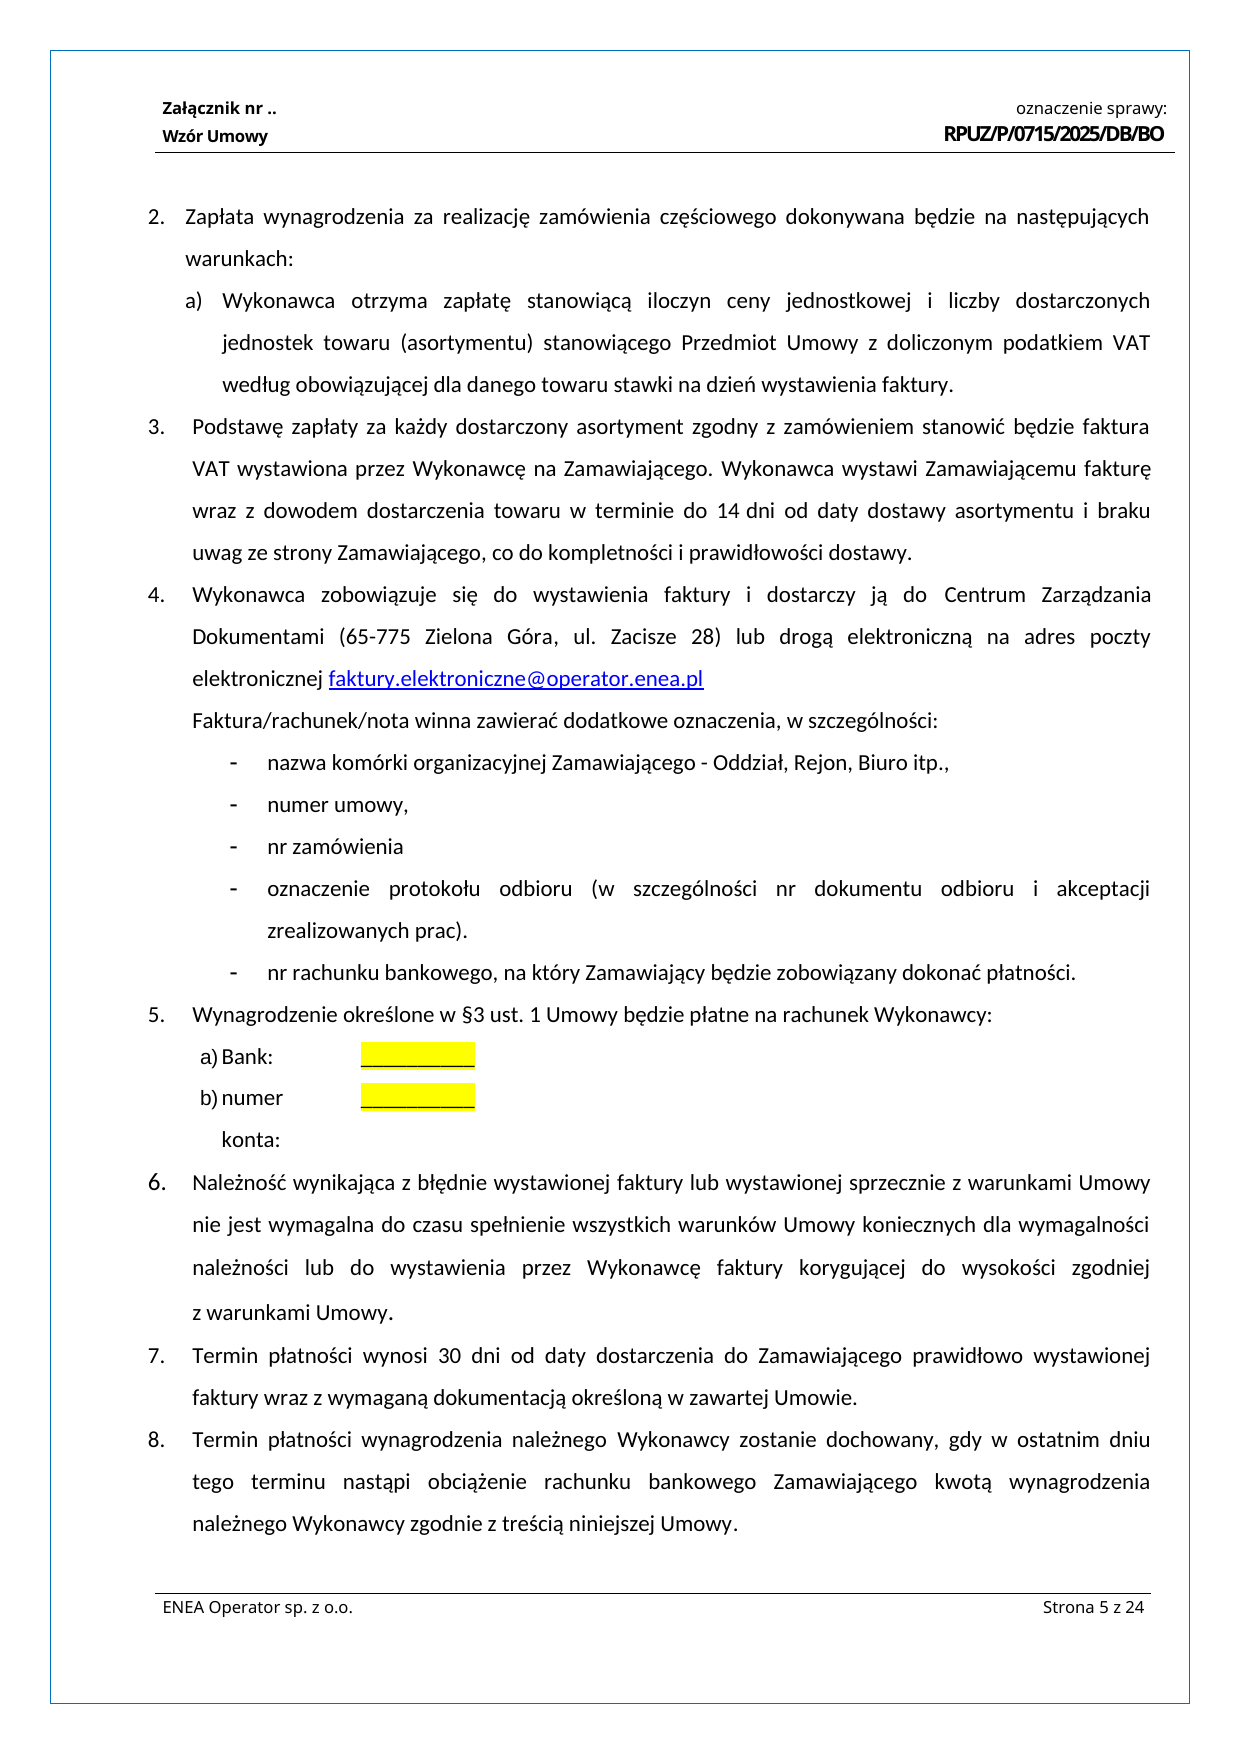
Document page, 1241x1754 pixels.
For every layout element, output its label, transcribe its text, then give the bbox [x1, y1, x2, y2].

table_cell numer konta: [193, 1083, 353, 1166]
table_header Bank: [193, 1042, 353, 1083]
list Wykonawca otrzyma zapłatę stanowiącą iloczyn ceny jednostkowej i liczby dostarczonych jednostek towaru (asortymentu) stanowiącego Przedmiot Umowy z doliczonym podatkiem VAT według obowiązującej dla danego towaru stawki na dzień wystawienia faktury. [185, 286, 1152, 398]
list Zapłata wynagrodzenia za realizację zamówienia częściowego dokonywana będzie na następujących warunkach: [148, 202, 1152, 272]
list oznaczenie protokołu odbioru (w szczególności nr dokumentu odbioru i akceptacji zrealizowanych prac). [229, 874, 1152, 944]
list Termin płatności wynagrodzenia należnego Wykonawcy zostanie dochowany, gdy w ostatnim dniu tego terminu nastąpi obciążenie rachunku bankowego Zamawiającego kwotą wynagrodzenia należnego Wykonawcy zgodnie z treścią niniejszej Umowy. [148, 1426, 1152, 1537]
list Wynagrodzenie określone w §3 ust. 1 Umowy będzie płatne na rachunek Wykonawcy: [148, 1000, 1152, 1028]
list nr zamówienia [229, 832, 1152, 860]
list nazwa komórki organizacyjnej Zamawiającego - Oddział, Rejon, Biuro itp., [229, 748, 1152, 776]
list nr rachunku bankowego, na który Zamawiający będzie zobowiązany dokonać płatności. [229, 958, 1152, 986]
text Faktura/rachunek/nota winna zawierać dodatkowe oznaczenia, w szczególności: [192, 706, 1152, 734]
list Należność wynikająca z błędnie wystawionej faktury lub wystawionej sprzecznie z warunkami Umowy nie jest wymagalna do czasu spełnienie wszystkich warunków Umowy koniecznych dla wymagalności należności lub do wystawienia przez Wykonawcę faktury korygującej do wysokości zgodniej z warunkami Umowy. [148, 1166, 1152, 1326]
list numer umowy, [229, 790, 1152, 818]
list Podstawę zapłaty za każdy dostarczony asortyment zgodny z zamówieniem stanowić będzie faktura VAT wystawiona przez Wykonawcę na Zamawiającego. Wykonawca wystawi Zamawiającemu fakturę wraz z dowodem dostarczenia towaru w terminie do 14 dni od daty dostawy asortymentu i braku uwag ze strony Zamawiającego, co do kompletności i prawidłowości dostawy. [148, 412, 1152, 566]
list Termin płatności wynosi 30 dni od daty dostarczenia do Zamawiającego prawidłowo wystawionej faktury wraz z wymaganą dokumentacją określoną w zawartej Umowie. [148, 1342, 1152, 1412]
list Wykonawca zobowiązuje się do wystawienia faktury i dostarczy ją do Centrum Zarządzania Dokumentami (65-775 Zielona Góra, ul. Zacisze 28) lub drogą elektroniczną na adres poczty elektronicznej faktury.elektroniczne@operator.enea.pl [148, 580, 1152, 692]
table_header __________ [353, 1042, 1146, 1083]
table_cell __________ [353, 1083, 1146, 1166]
